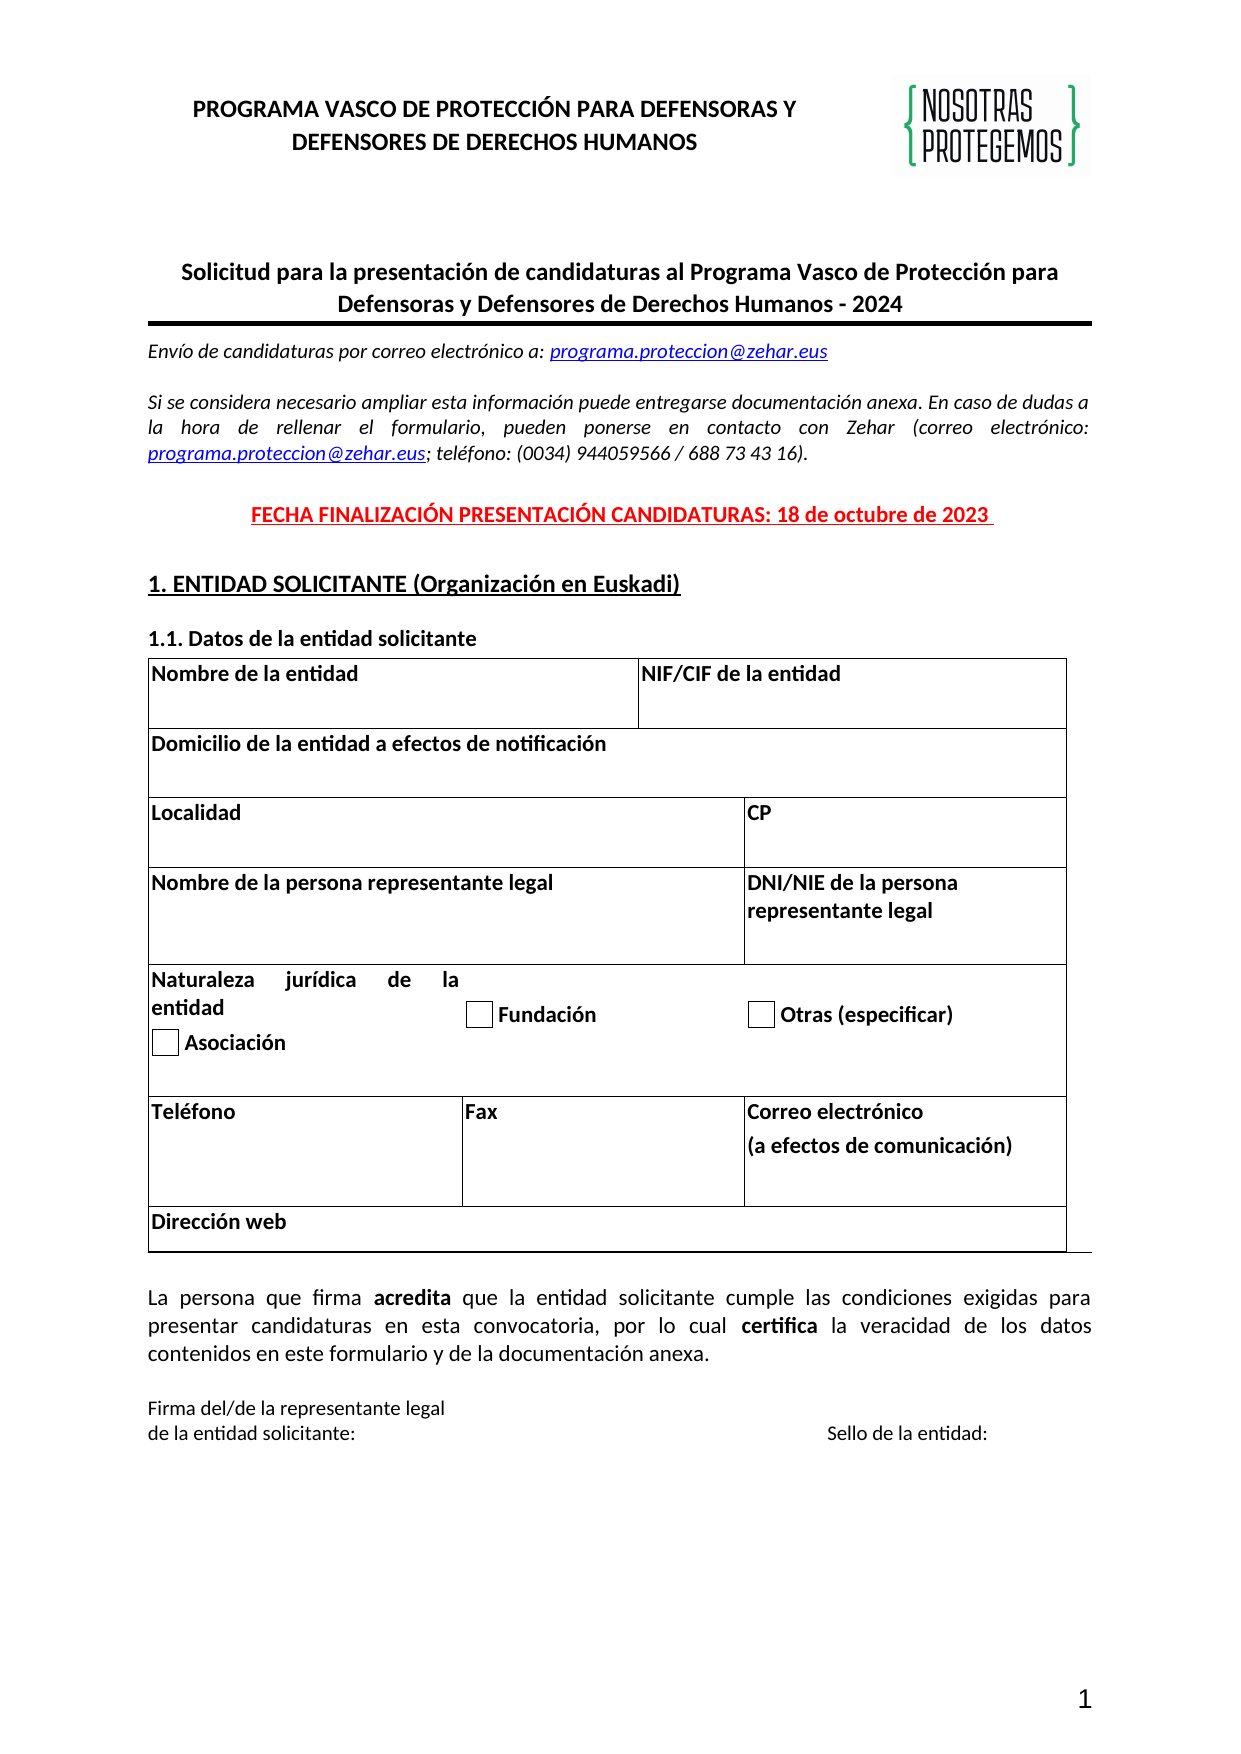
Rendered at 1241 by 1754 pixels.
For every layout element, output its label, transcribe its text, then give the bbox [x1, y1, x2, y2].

text 1.1. Datos de la entidad solicitante [148, 624, 1092, 652]
text Firma del/de la representante legal [148, 1395, 1092, 1420]
table_cell Domicilio de la entidad a efectos de notificación [149, 729, 1066, 797]
table_cell Teléfono [149, 1097, 462, 1206]
table_cell DNI/NIE de la persona representante legal [745, 868, 1066, 964]
table_cell Fax [463, 1097, 744, 1206]
table_cell CP [745, 798, 1066, 867]
text La persona que firma acredita que la entidad solicitante cumple las condiciones exigidas para presentar candidaturas en esta convocatoria, por lo cual certifica la veracidad de los datos contenidos en este formulario y de la documentación anexa. [148, 1283, 1092, 1367]
text FECHA FINALIZACIÓN PRESENTACIÓN CANDIDATURAS: 18 de octubre de 2023 [148, 500, 1092, 528]
text Solicitud para la presentación de candidaturas al Programa Vasco de Protección para Defensoras y Defensores de Derechos Humanos - 2024 [148, 254, 1092, 321]
table_cell Otras (especificar) [744, 965, 1066, 1096]
table_cell Dirección web [149, 1207, 1066, 1251]
picture [892, 74, 1092, 177]
text Si se considera necesario ampliar esta información puede entregarse documentación anexa. En caso de dudas a la hora de rellenar el formulario, pueden ponerse en contacto con Zehar (correo electrónico: programa.proteccion@zehar.eus; teléfono: (0034) 944059566 / 688 73 43 16). [148, 389, 1092, 465]
table_cell Correo electrónico (a efectos de comunicación) [745, 1097, 1066, 1206]
text Envío de candidaturas por correo electrónico a: programa.proteccion@zehar.eus [148, 338, 1092, 364]
text de la entidad solicitante: Sello de la entidad: [148, 1420, 1092, 1446]
table_cell Nombre de la persona representante legal [149, 868, 744, 964]
table_header Nombre de la entidad [149, 659, 638, 728]
table_cell Localidad [149, 798, 744, 867]
table_cell Naturaleza jurídica de la entidad Asociación [149, 965, 462, 1096]
table_cell Fundación [462, 965, 744, 1096]
table_header NIF/CIF de la entidad [639, 659, 1066, 728]
text 1. ENTIDAD SOLICITANTE (Organización en Euskadi) [148, 568, 1092, 599]
